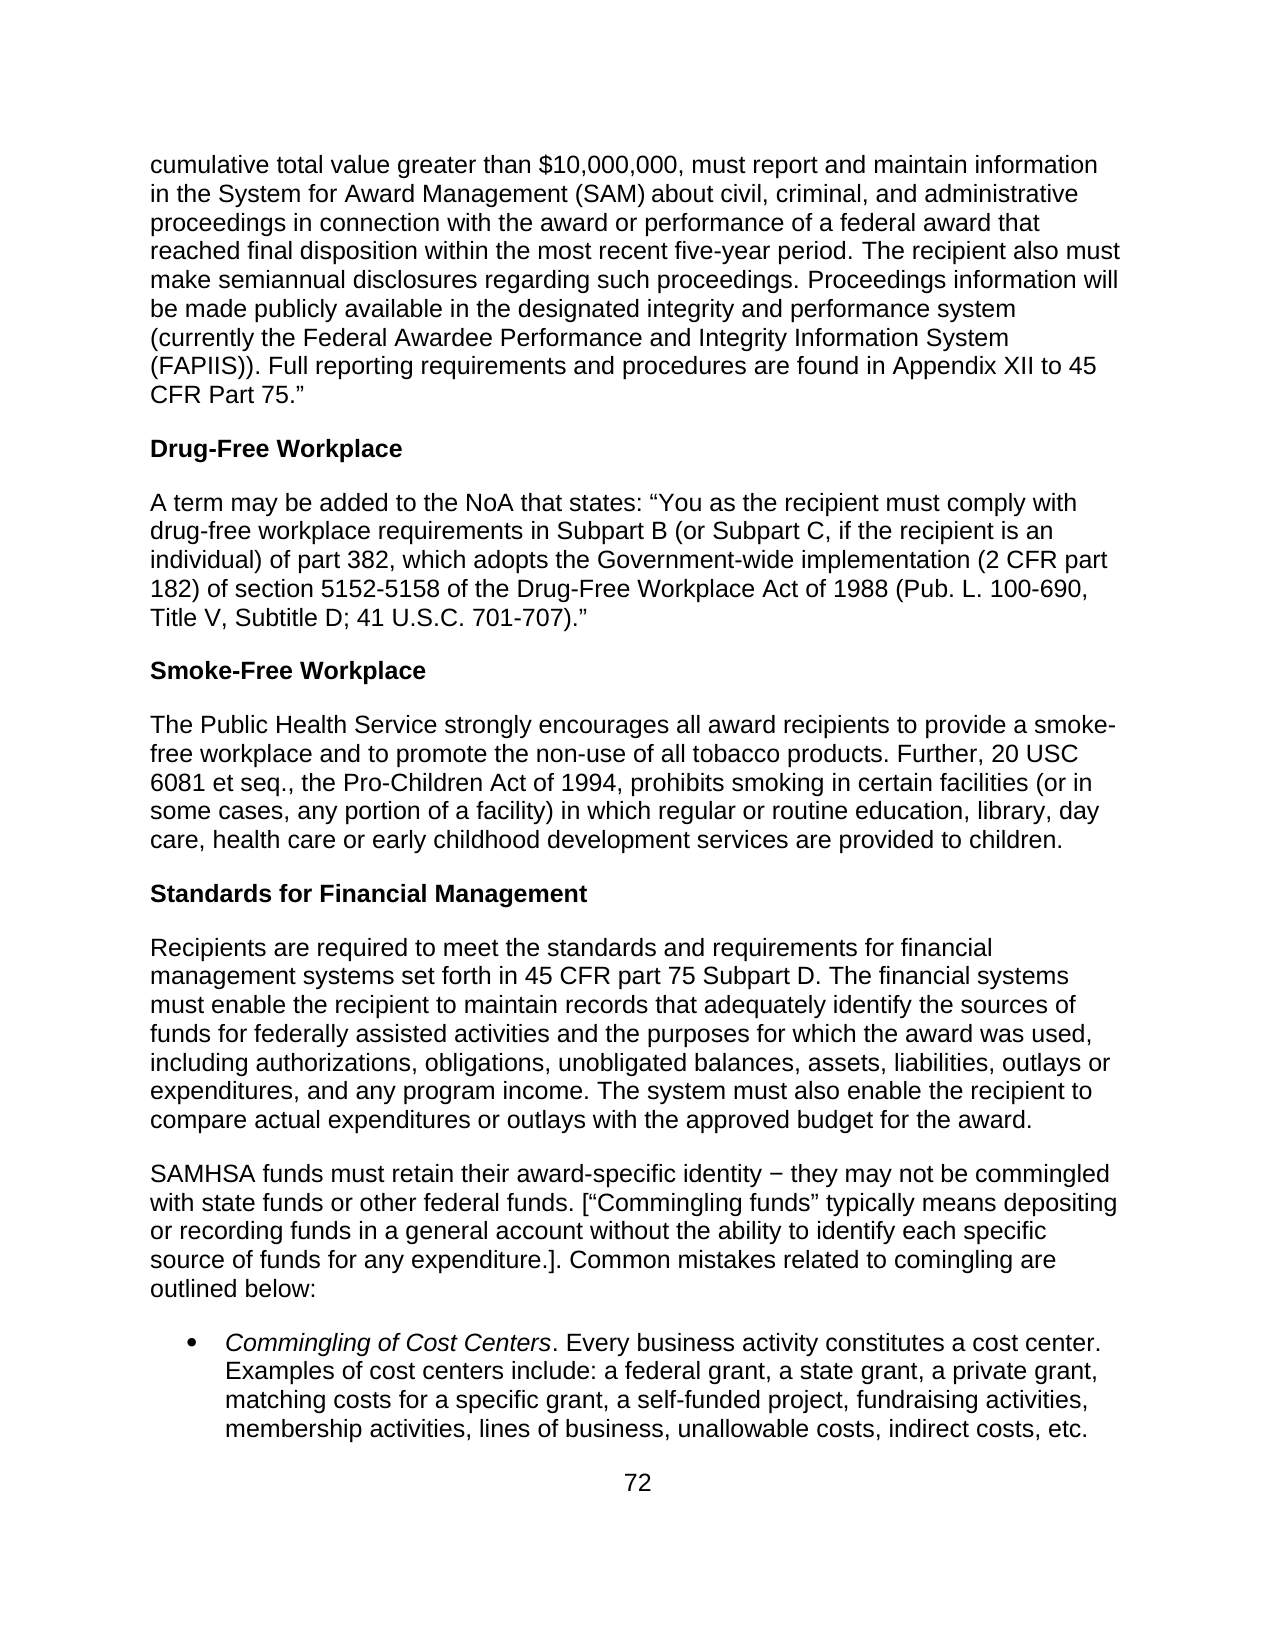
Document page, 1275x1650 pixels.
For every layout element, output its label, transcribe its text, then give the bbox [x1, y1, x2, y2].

text Recipients are required to meet the standards and requirements for financial management systems set forth in 45 CFR part 75 Subpart D. The financial systems must enable the recipient to maintain records that adequately identify the sources of funds for federally assisted activities and the purposes for which the award was used, including authorizations, obligations, unobligated balances, assets, liabilities, outlays or expenditures, and any program income. The system must also enable the recipient to compare actual expenditures or outlays with the approved budget for the award. [150, 932, 1125, 1134]
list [187, 1327, 1125, 1443]
text SAMHSA funds must retain their award-specific identity − they may not be commingled with state funds or other federal funds. [“Commingling funds” typically means depositing or recording funds in a general account without the ability to identify each specific source of funds for any expenditure.]. Common mistakes related to comingling are outlined below: [150, 1159, 1125, 1302]
text Smoke-Free Workplace [150, 656, 1125, 685]
text Drug-Free Workplace [150, 434, 1125, 462]
text The Public Health Service strongly encourages all award recipients to provide a smoke-free workplace and to promote the non-use of all tobacco products. Further, 20 USC 6081 et seq., the Pro-Children Act of 1994, prohibits smoking in certain facilities (or in some cases, any portion of a facility) in which regular or routine education, library, day care, health care or early childhood development services are provided to children. [150, 710, 1125, 854]
text Standards for Financial Management [150, 879, 1125, 907]
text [150, 150, 1125, 409]
text A term may be added to the NoA that states: “You as the recipient must comply with drug-free workplace requirements in Subpart B (or Subpart C, if the recipient is an individual) of part 382, which adopts the Government-wide implementation (2 CFR part 182) of section 5152-5158 of the Drug-Free Workplace Act of 1988 (Pub. L. 100-690, Title V, Subtitle D; 41 U.S.C. 701-707).” [150, 487, 1125, 631]
